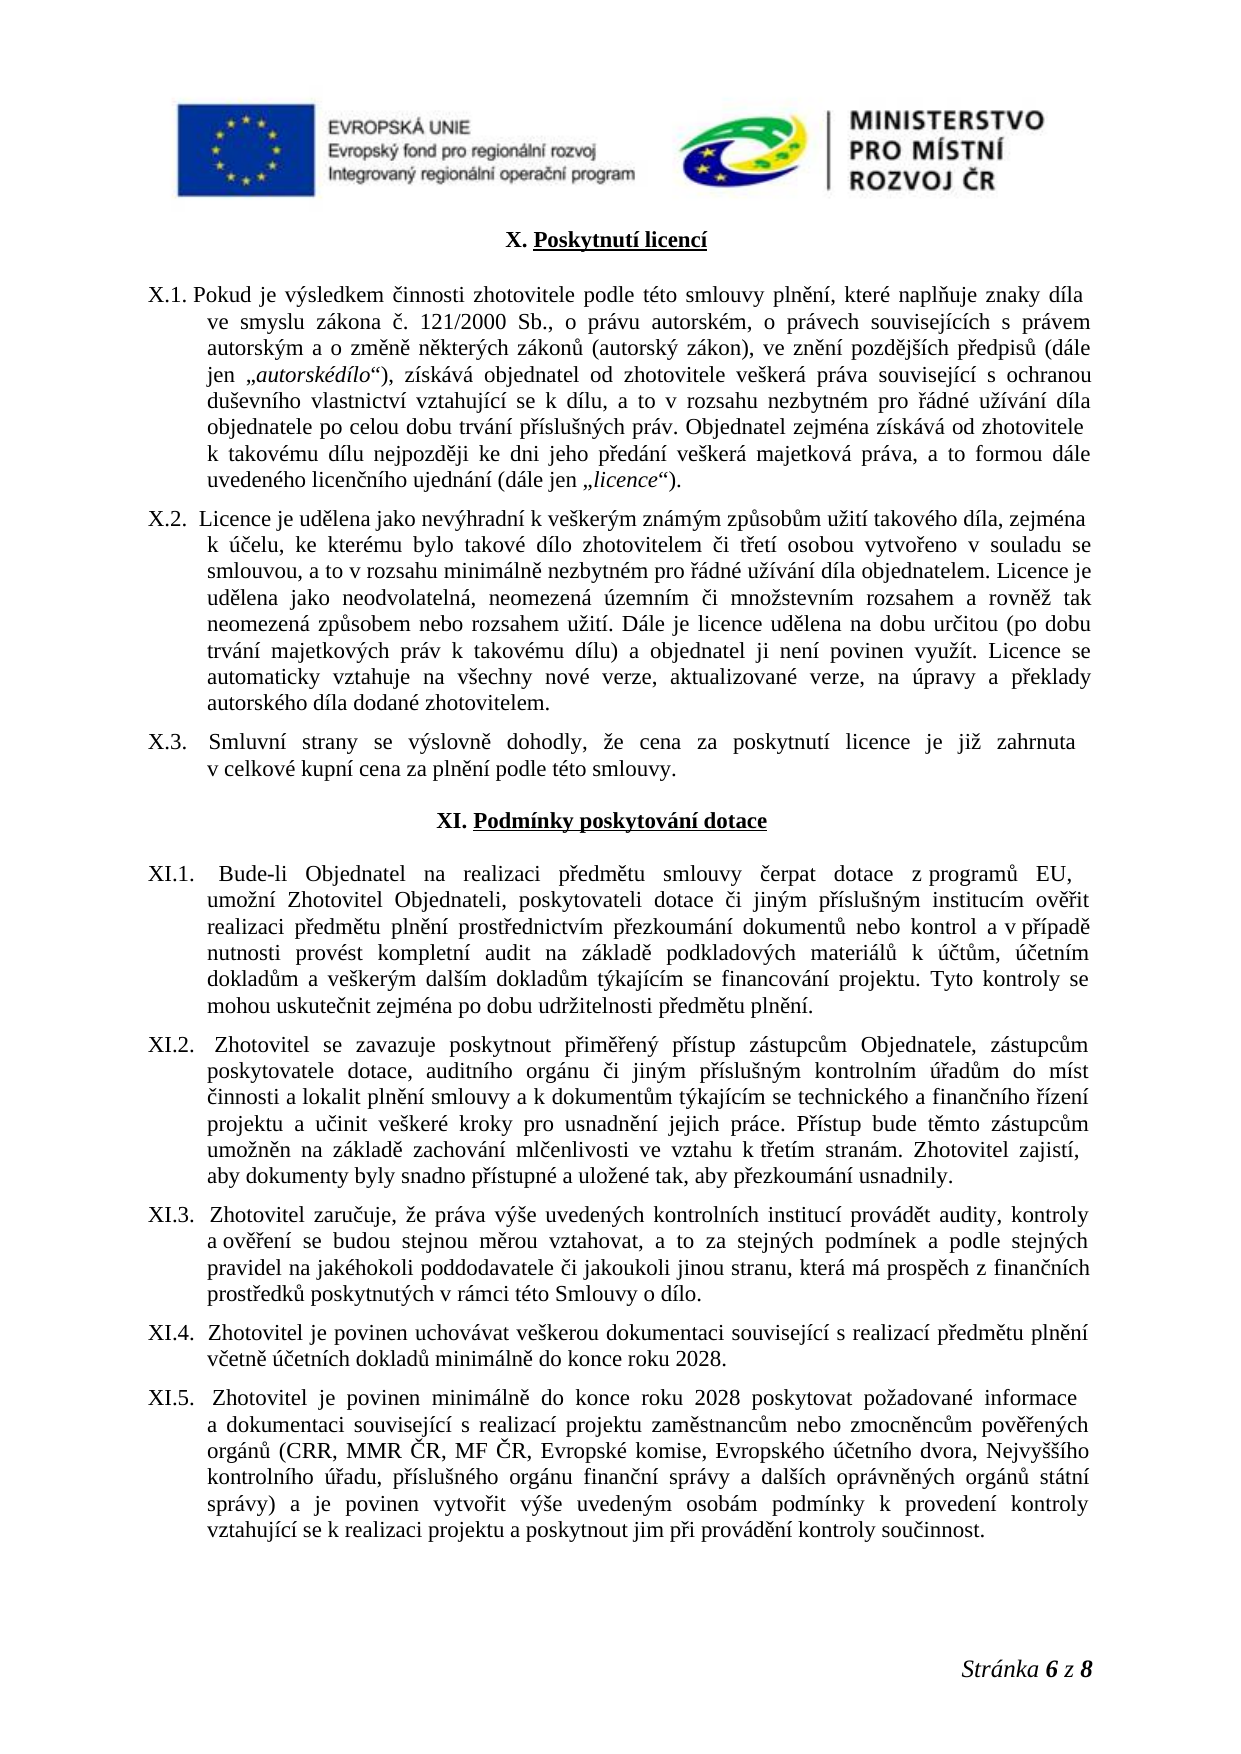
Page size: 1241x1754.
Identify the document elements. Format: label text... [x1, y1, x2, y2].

list Smluvní strany se výslovně dohodly, že cena za poskytnutí licence je již zahrnuta v celkové kupní cena za plnění podle této smlouvy. [148, 728, 1092, 781]
list Zhotovitel zaručuje, že práva výše uvedených kontrolních institucí provádět audity, kontroly a ověření se budou stejnou měrou vztahovat, a to za stejných podmínek a podle stejných pravidel na jakéhokoli poddodavatele či jakoukoli jinou stranu, která má prospěch z finančních prostředků poskytnutých v rámci této Smlouvy o dílo. [148, 1201, 1090, 1307]
list Bude-li Objednatel na realizaci předmětu smlouvy čerpat dotace z programů EU, umožní Zhotovitel Objednateli, poskytovateli dotace či jiným příslušným institucím ověřit realizaci předmětu plnění prostřednictvím přezkoumání dokumentů nebo kontrol a v případě nutnosti provést kompletní audit na základě podkladových materiálů k účtům, účetním dokladům a veškerým dalším dokladům týkajícím se financování projektu. Tyto kontroly se mohou uskutečnit zejména po dobu udržitelnosti předmětu plnění. [148, 860, 1090, 1018]
list Pokud je výsledkem činnosti zhotovitele podle této smlouvy plnění, které naplňuje znaky díla ve smyslu zákona č. 121/2000 Sb., o právu autorském, o právech souvisejících s právem autorským a o změně některých zákonů (autorský zákon), ve znění pozdějších předpisů (dále jen „autorskédílo“), získává objednatel od zhotovitele veškerá práva související s ochranou duševního vlastnictví vztahující se k dílu, a to v rozsahu nezbytném pro řádné užívání díla objednatele po celou dobu trvání příslušných práv. Objednatel zejména získává od zhotovitele k takovému dílu nejpozději ke dni jeho předání veškerá majetková práva, a to formou dále uvedeného licenčního ujednání (dále jen „licence“). [148, 282, 1092, 492]
subtitle Poskytnutí licencí [148, 226, 1092, 253]
list Licence je udělena jako nevýhradní k veškerým známým způsobům užití takového díla, zejména k účelu, ke kterému bylo takové dílo zhotovitelem či třetí osobou vytvořeno v souladu se smlouvou, a to v rozsahu minimálně nezbytném pro řádné užívání díla objednatelem. Licence je udělena jako neodvolatelná, neomezená územním či množstevním rozsahem a rovněž tak neomezená způsobem nebo rozsahem užití. Dále je licence udělena na dobu určitou (po dobu trvání majetkových práv k takovému dílu) a objednatel ji není povinen využít. Licence se automaticky vztahuje na všechny nové verze, aktualizované verze, na úpravy a překlady autorského díla dodané zhotovitelem. [148, 505, 1092, 716]
subtitle Podmínky poskytování dotace [148, 807, 1092, 834]
list Zhotovitel je povinen uchovávat veškerou dokumentaci související s realizací předmětu plnění včetně účetních dokladů minimálně do konce roku 2028. [148, 1319, 1090, 1372]
list Zhotovitel se zavazuje poskytnout přiměřený přístup zástupcům Objednatele, zástupcům poskytovatele dotace, auditního orgánu či jiným příslušným kontrolním úřadům do míst činnosti a lokalit plnění smlouvy a k dokumentům týkajícím se technického a finančního řízení projektu a učinit veškeré kroky pro usnadnění jejich práce. Přístup bude těmto zástupcům umožněn na základě zachování mlčenlivosti ve vztahu k třetím stranám. Zhotovitel zajistí, aby dokumenty byly snadno přístupné a uložené tak, aby přezkoumání usnadnily. [148, 1031, 1090, 1189]
picture [147, 73, 1073, 227]
list Zhotovitel je povinen minimálně do konce roku 2028 poskytovat požadované informace a dokumentaci související s realizací projektu zaměstnancům nebo zmocněncům pověřených orgánů (CRR, MMR ČR, MF ČR, Evropské komise, Evropského účetního dvora, Nejvyššího kontrolního úřadu, příslušného orgánu finanční správy a dalších oprávněných orgánů státní správy) a je povinen vytvořit výše uvedeným osobám podmínky k provedení kontroly vztahující se k realizaci projektu a poskytnout jim při provádění kontroly součinnost. [148, 1384, 1090, 1542]
